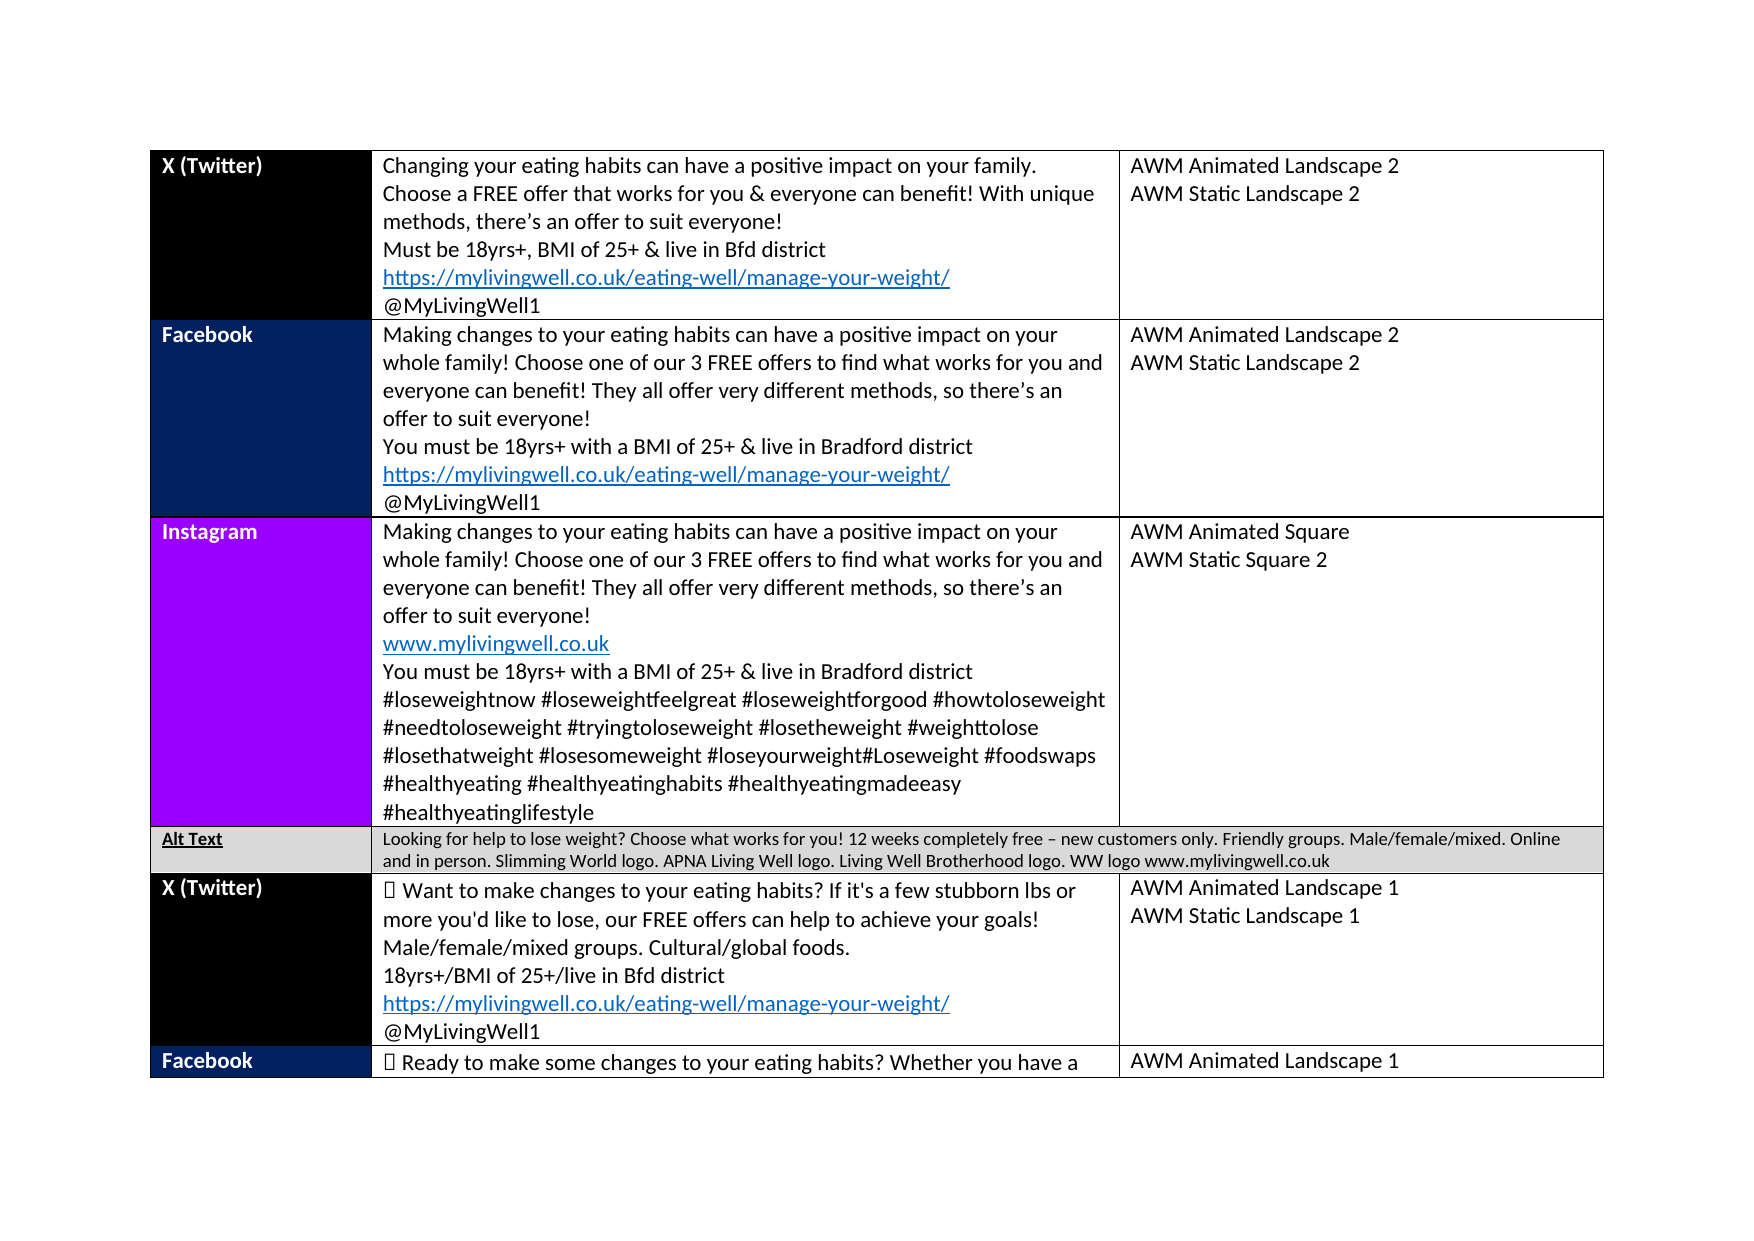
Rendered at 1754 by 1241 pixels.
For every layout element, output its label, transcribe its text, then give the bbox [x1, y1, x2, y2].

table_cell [372, 1046, 1119, 1077]
table_cell AWM Animated Landscape 2 AWM Static Landscape 2 [1120, 151, 1603, 319]
table_cell X (Twitter) [151, 874, 371, 1045]
table_cell Making changes to your eating habits can have a positive impact on your whole family! Choose one of our 3 FREE offers to find what works for you and everyone can benefit! They all offer very different methods, so there’s an offer to suit everyone! You must be 18yrs+ with a BMI of 25+ & live in Bradford district https://mylivingwell.co.uk/eating-well/manage-your-weight/ @MyLivingWell1 [372, 320, 1119, 516]
table_cell Facebook [151, 1046, 371, 1077]
table_cell 🤔 Want to make changes to your eating habits? If it's a few stubborn lbs or more you'd like to lose, our FREE offers can help to achieve your goals! Male/female/mixed groups. Cultural/global foods. 18yrs+/BMI of 25+/live in Bfd district https://mylivingwell.co.uk/eating-well/manage-your-weight/ @MyLivingWell1 [372, 874, 1119, 1045]
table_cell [1120, 1046, 1603, 1077]
table_cell Changing your eating habits can have a positive impact on your family. Choose a FREE offer that works for you & everyone can benefit! With unique methods, there’s an offer to suit everyone! Must be 18yrs+, BMI of 25+ & live in Bfd district https://mylivingwell.co.uk/eating-well/manage-your-weight/ @MyLivingWell1 [372, 151, 1119, 319]
table_cell AWM Animated Landscape 2 AWM Static Landscape 2 [1120, 320, 1603, 516]
table_cell Alt Text [151, 827, 371, 872]
table_cell Instagram [151, 518, 371, 826]
table_cell AWM Animated Landscape 1 AWM Static Landscape 1 [1120, 874, 1603, 1045]
table_cell Looking for help to lose weight? Choose what works for you! 12 weeks completely free – new customers only. Friendly groups. Male/female/mixed. Online and in person. Slimming World logo. APNA Living Well logo. Living Well Brotherhood logo. WW logo www.mylivingwell.co.uk [372, 827, 1603, 872]
table_cell Facebook [151, 320, 371, 516]
table_cell Making changes to your eating habits can have a positive impact on your whole family! Choose one of our 3 FREE offers to find what works for you and everyone can benefit! They all offer very different methods, so there’s an offer to suit everyone! www.mylivingwell.co.uk You must be 18yrs+ with a BMI of 25+ & live in Bradford district #loseweightnow #loseweightfeelgreat #loseweightforgood #howtoloseweight #needtoloseweight #tryingtoloseweight #losetheweight #weighttolose #losethatweight #losesomeweight #loseyourweight#Loseweight #foodswaps #healthyeating #healthyeatinghabits #healthyeatingmadeeasy #healthyeatinglifestyle [372, 518, 1119, 826]
table_cell AWM Animated Square AWM Static Square 2 [1120, 518, 1603, 826]
table_cell X (Twitter) [151, 151, 371, 319]
